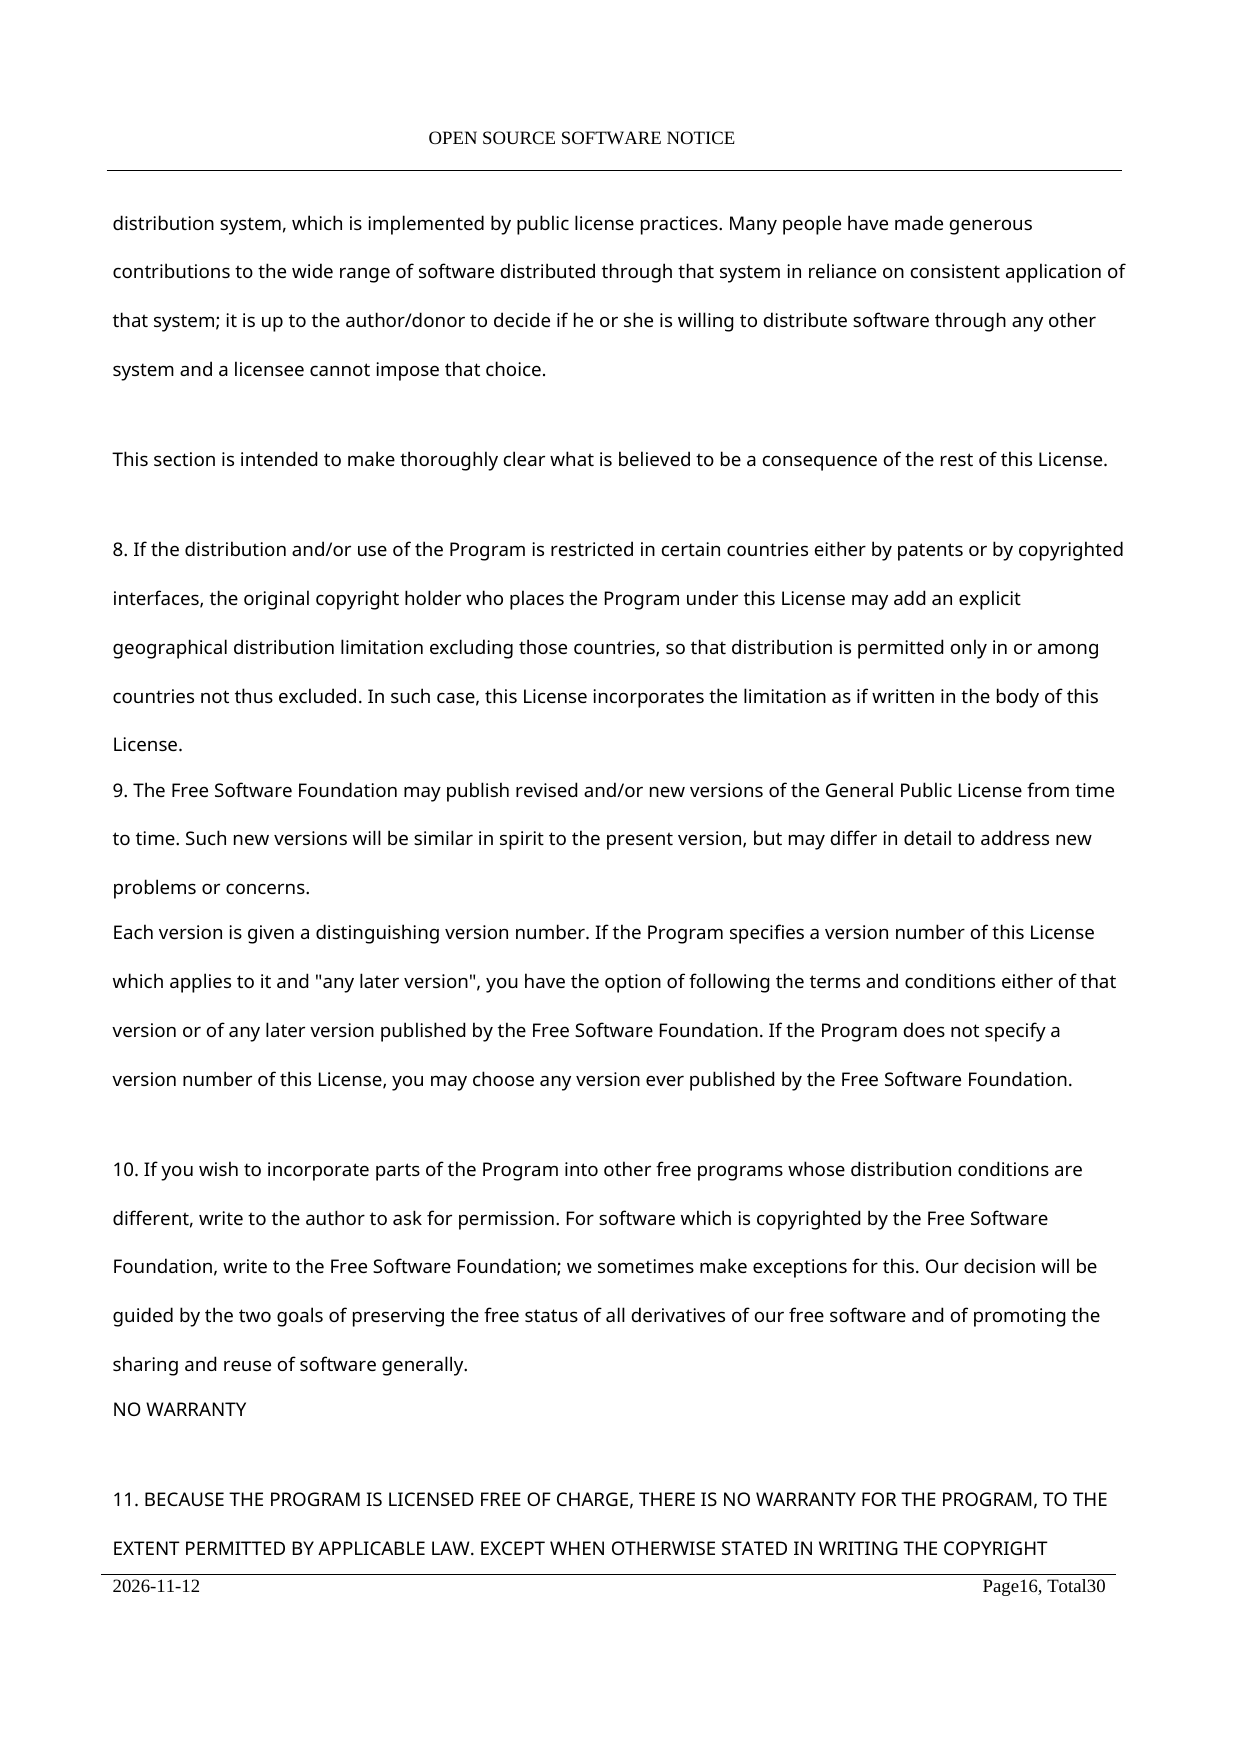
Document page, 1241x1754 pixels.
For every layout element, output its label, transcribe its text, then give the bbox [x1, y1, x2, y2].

text NO WARRANTY [112, 1393, 1128, 1425]
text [112, 206, 1128, 385]
text 8. If the distribution and/or use of the Program is restricted in certain countries either by patents or by copyrighted interfaces, the original copyright holder who places the Program under this License may add an explicit geographical distribution limitation excluding those countries, so that distribution is permitted only in or among countries not thus excluded. In such case, this License incorporates the limitation as if written in the body of this License. [112, 533, 1128, 761]
text 9. The Free Software Foundation may publish revised and/or new versions of the General Public License from time to time. Such new versions will be similar in spirit to the present version, but may differ in detail to address new problems or concerns. [112, 773, 1128, 903]
text Each version is given a distinguishing version number. If the Program specifies a version number of this License which applies to it and "any later version", you have the option of following the terms and conditions either of that version or of any later version published by the Free Software Foundation. If the Program does not specify a version number of this License, you may choose any version ever published by the Free Software Foundation. [112, 916, 1128, 1095]
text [112, 1483, 1128, 1564]
text This section is intended to make thoroughly clear what is believed to be a consequence of the rest of this License. [112, 443, 1128, 475]
text 10. If you wish to incorporate parts of the Program into other free programs whose distribution conditions are different, write to the author to ask for permission. For software which is copyrighted by the Free Software Foundation, write to the Free Software Foundation; we sometimes make exceptions for this. Our decision will be guided by the two goals of preserving the free status of all derivatives of our free software and of promoting the sharing and reuse of software generally. [112, 1153, 1128, 1380]
